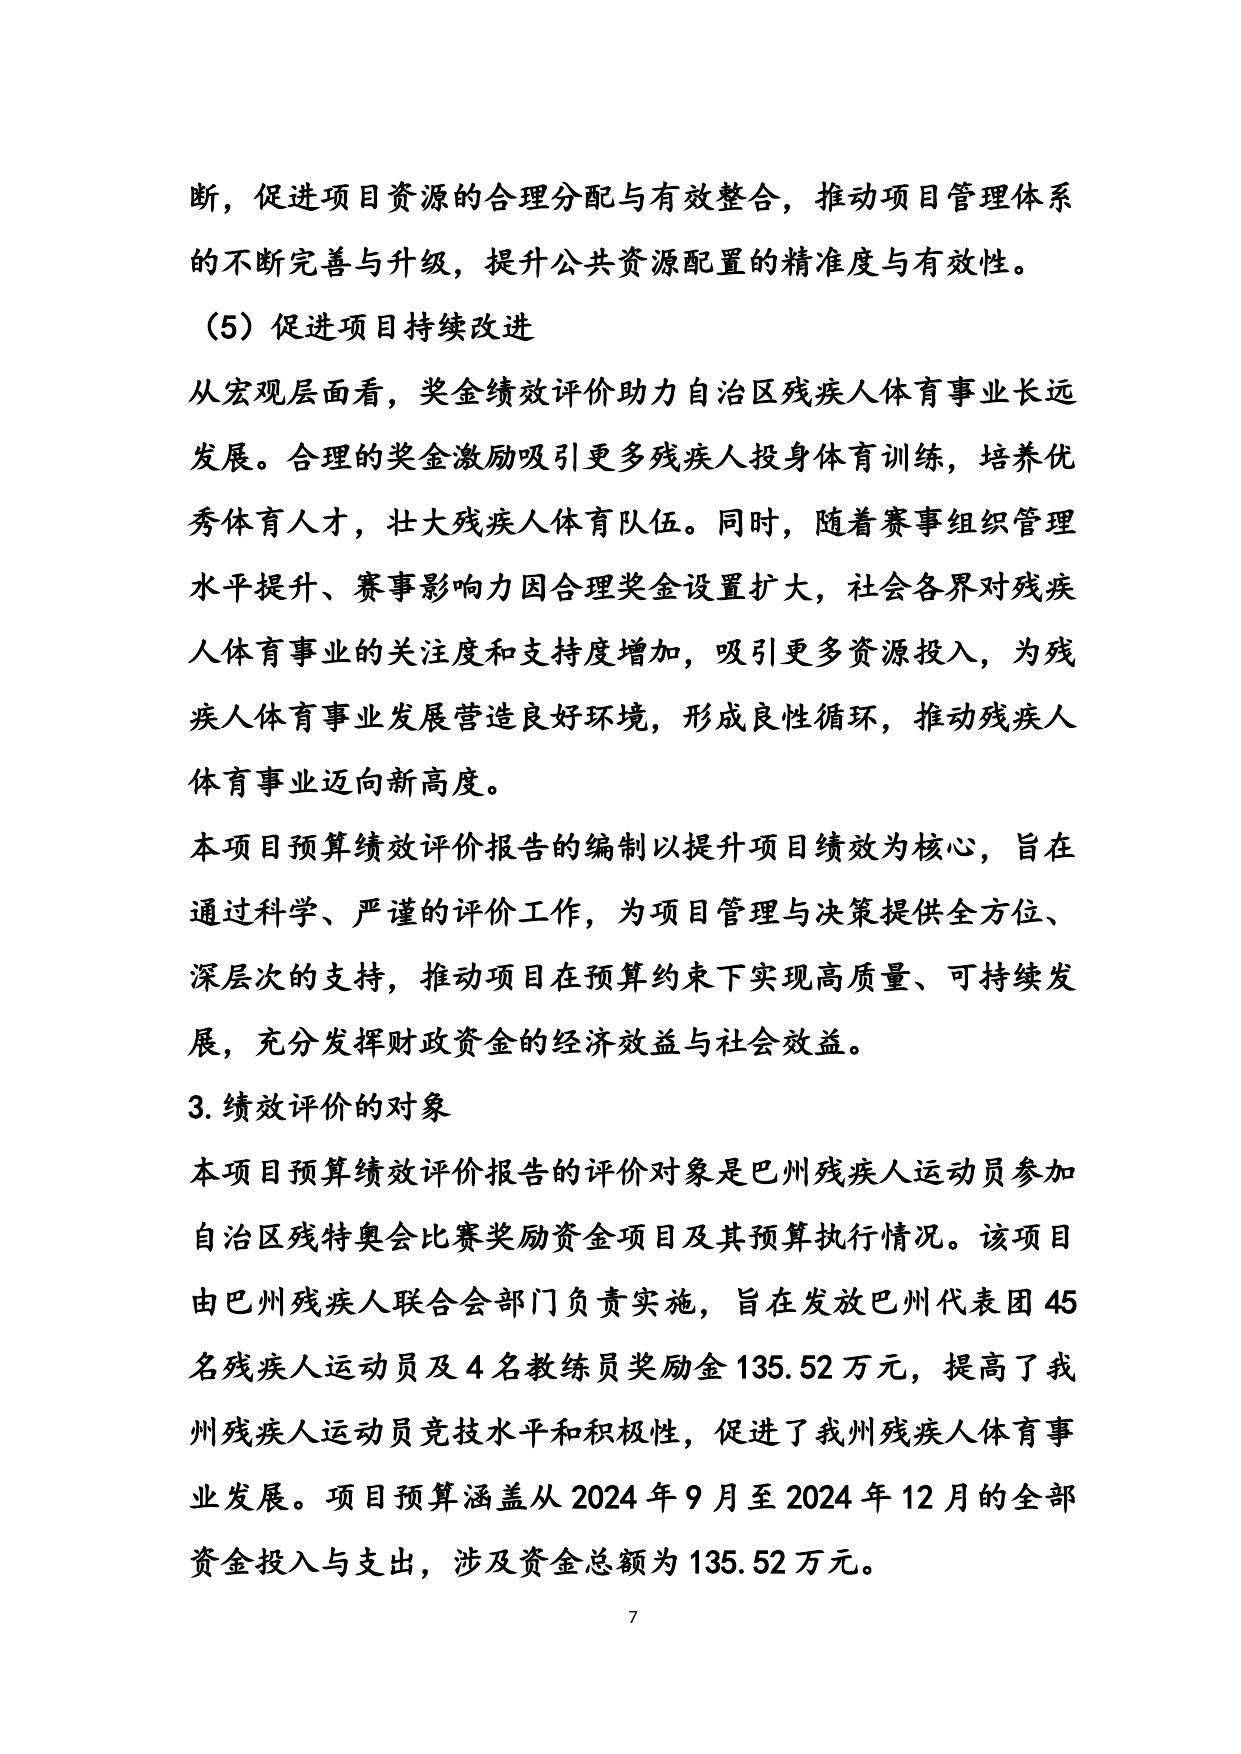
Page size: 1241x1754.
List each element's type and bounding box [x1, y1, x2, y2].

text [187, 162, 1078, 1592]
